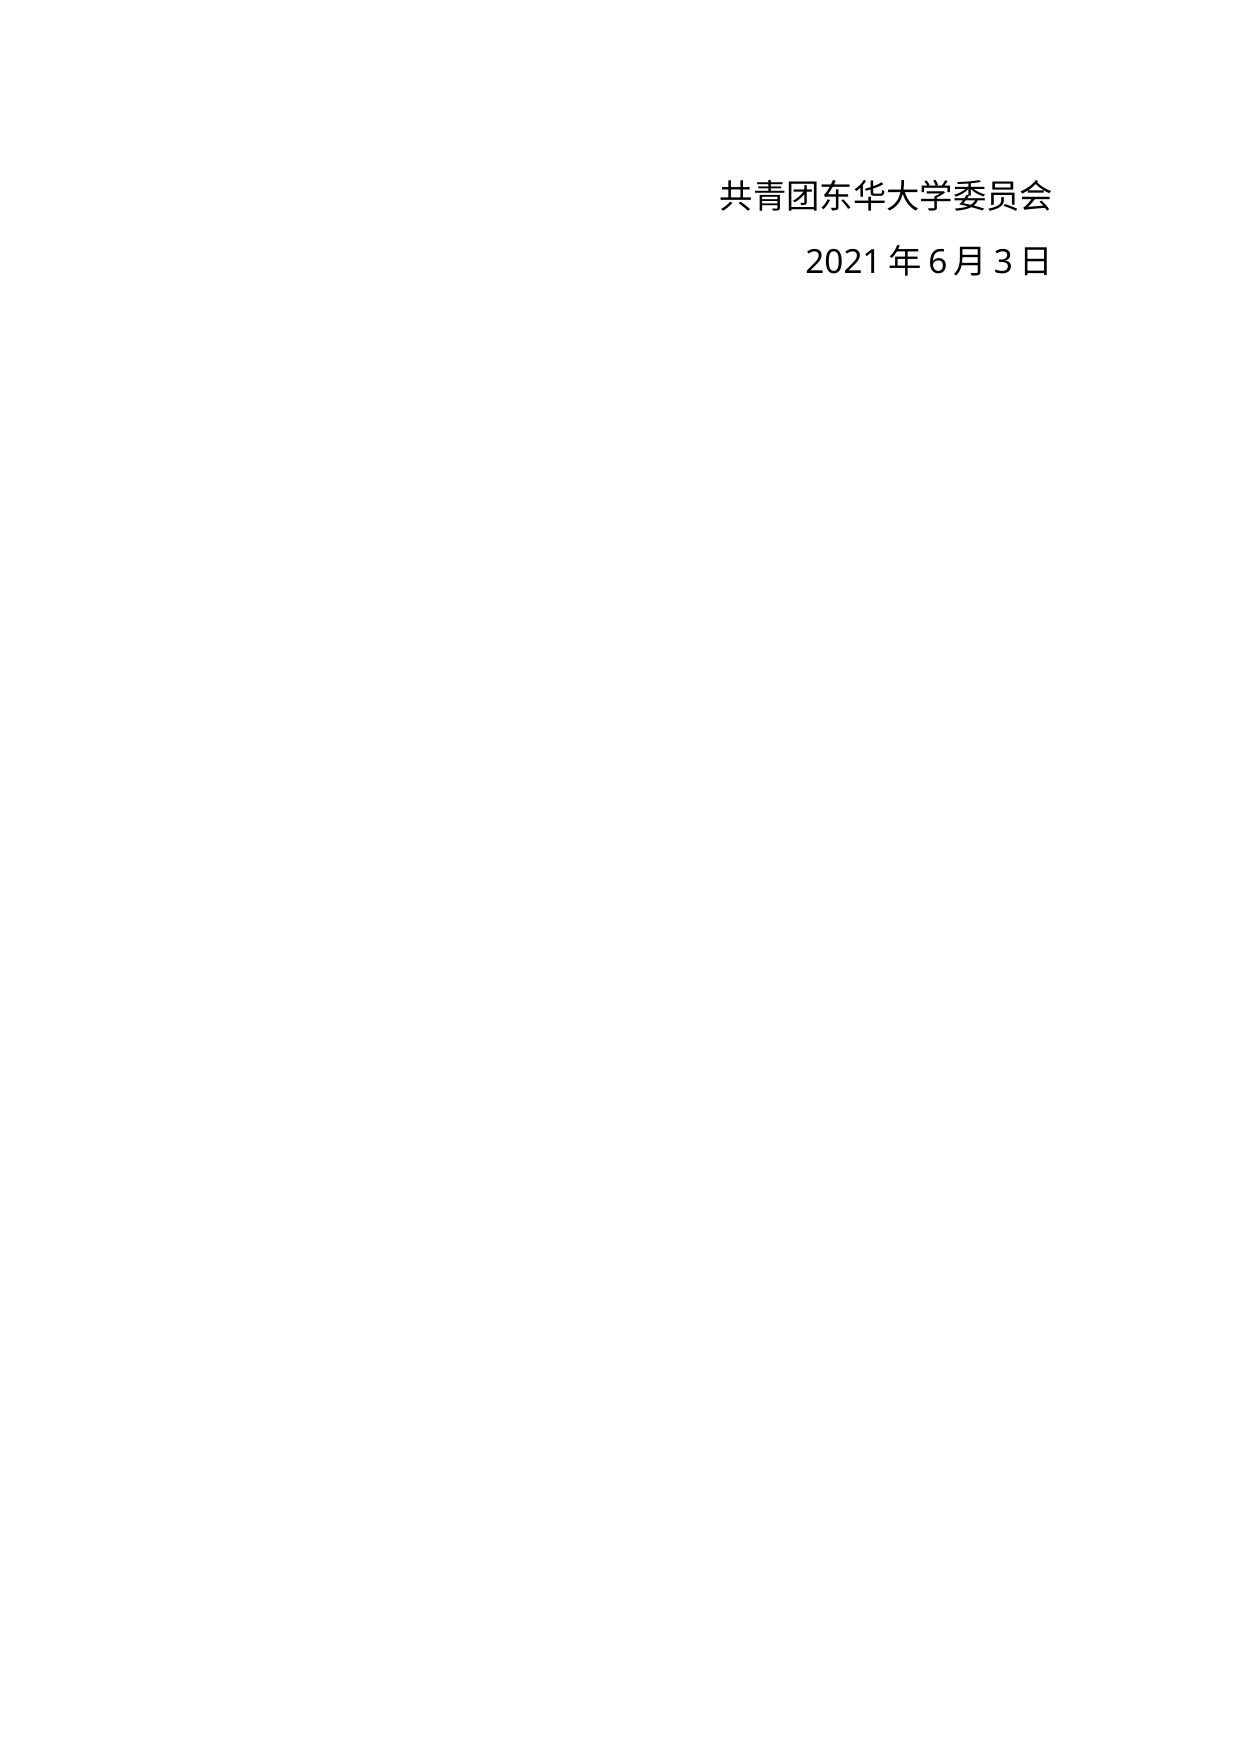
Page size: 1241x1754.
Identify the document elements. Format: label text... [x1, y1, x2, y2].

text 2021年6月3日 [187, 227, 1053, 292]
text 共青团东华大学委员会 [187, 162, 1053, 227]
